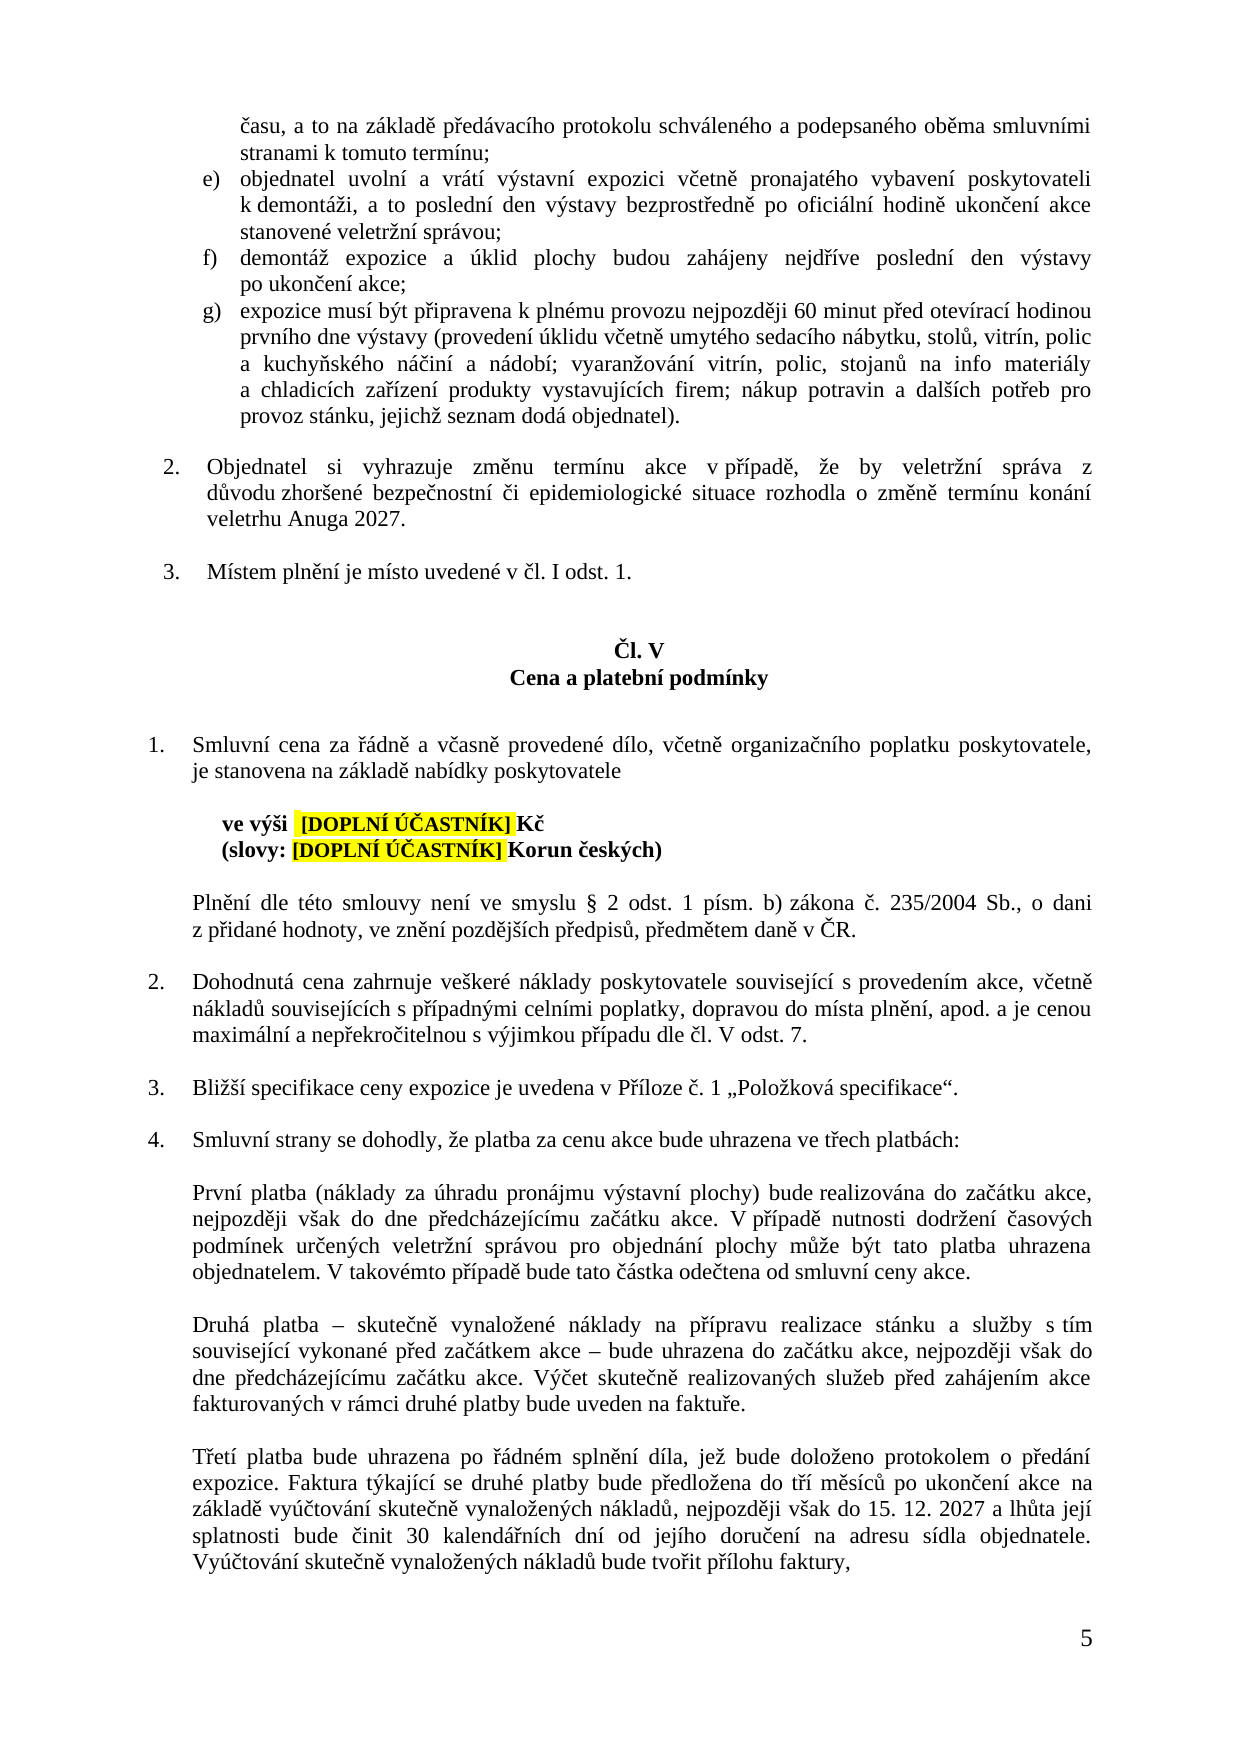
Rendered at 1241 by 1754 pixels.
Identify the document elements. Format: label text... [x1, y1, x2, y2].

text První platba (náklady za úhradu pronájmu výstavní plochy) bude realizována do začátku akce, nejpozději však do dne předcházejícímu začátku akce. V případě nutnosti dodržení časových podmínek určených veletržní správou pro objednání plochy může být tato platba uhrazena objednatelem. V takovémto případě bude tato částka odečtena od smluvní ceny akce. [192, 1179, 1093, 1284]
list Smluvní strany se dohodly, že platba za cenu akce bude uhrazena ve třech platbách: [148, 1126, 1093, 1153]
list Smluvní cena za řádně a včasně provedené dílo, včetně organizačního poplatku poskytovatele, je stanovena na základě nabídky poskytovatele [148, 731, 1093, 784]
text Třetí platba bude uhrazena po řádném splnění díla, jež bude doloženo protokolem o předání expozice. Faktura týkající se druhé platby bude předložena do tří měsíců po ukončení akce na základě vyúčtování skutečně vynaložených nákladů, nejpozději však do 15. 12. 2027 a lhůta její splatnosti bude činit 30 kalendářních dní od jejího doručení na adresu sídla objednatele. Vyúčtování skutečně vynaložených nákladů bude tvořit přílohu faktury, [192, 1443, 1093, 1574]
list demontáž expozice a úklid plochy budou zahájeny nejdříve poslední den výstavy po ukončení akce; [202, 244, 1093, 297]
list expozice musí být připravena k plnému provozu nejpozději 60 minut před otevírací hodinou prvního dne výstavy (provedení úklidu včetně umytého sedacího nábytku, stolů, vitrín, polic a kuchyňského náčiní a nádobí; vyaranžování vitrín, polic, stojanů na info materiály a chladicích zařízení produkty vystavujících firem; nákup potravin a dalších potřeb pro provoz stánku, jejichž seznam dodá objednatel). [202, 297, 1093, 429]
text ve výši [DOPLNÍ ÚČASTNÍK] Kč [301, 810, 1093, 837]
subtitle Čl. V [185, 637, 1093, 663]
text ve výši [DOPLNÍ ÚČASTNÍK] Kč [148, 810, 294, 837]
text Cena a platební podmínky [185, 663, 1093, 690]
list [202, 112, 1093, 165]
list Dohodnutá cena zahrnuje veškeré náklady poskytovatele související s provedením akce, včetně nákladů souvisejících s případnými celními poplatky, dopravou do místa plnění, apod. a je cenou maximální a nepřekročitelnou s výjimkou případu dle čl. V odst. 7. [148, 968, 1093, 1047]
list Místem plnění je místo uvedené v čl. I odst. 1. [163, 558, 1093, 584]
text (slovy: [DOPLNÍ ÚČASTNÍK] Korun českých) [185, 837, 1093, 863]
list objednatel uvolní a vrátí výstavní expozici včetně pronajatého vybavení poskytovateli k demontáži, a to poslední den výstavy bezprostředně po oficiální hodině ukončení akce stanovené veletržní správou; [202, 165, 1093, 244]
text Druhá platba – skutečně vynaložené náklady na přípravu realizace stánku a služby s tím související vykonané před začátkem akce – bude uhrazena do začátku akce, nejpozději však do dne předcházejícímu začátku akce. Výčet skutečně realizovaných služeb před zahájením akce fakturovaných v rámci druhé platby bude uveden na faktuře. [192, 1311, 1093, 1416]
list Objednatel si vyhrazuje změnu termínu akce v případě, že by veletržní správa z důvodu zhoršené bezpečnostní či epidemiologické situace rozhodla o změně termínu konání veletrhu Anuga 2027. [163, 453, 1093, 532]
list Bližší specifikace ceny expozice je uvedena v Příloze č. 1 „Položková specifikace“. [148, 1074, 1093, 1100]
text Plnění dle této smlouvy není ve smyslu § 2 odst. 1 písm. b) zákona č. 235/2004 Sb., o dani z přidané hodnoty, ve znění pozdějších předpisů, předmětem daně v ČR. [192, 889, 1093, 942]
